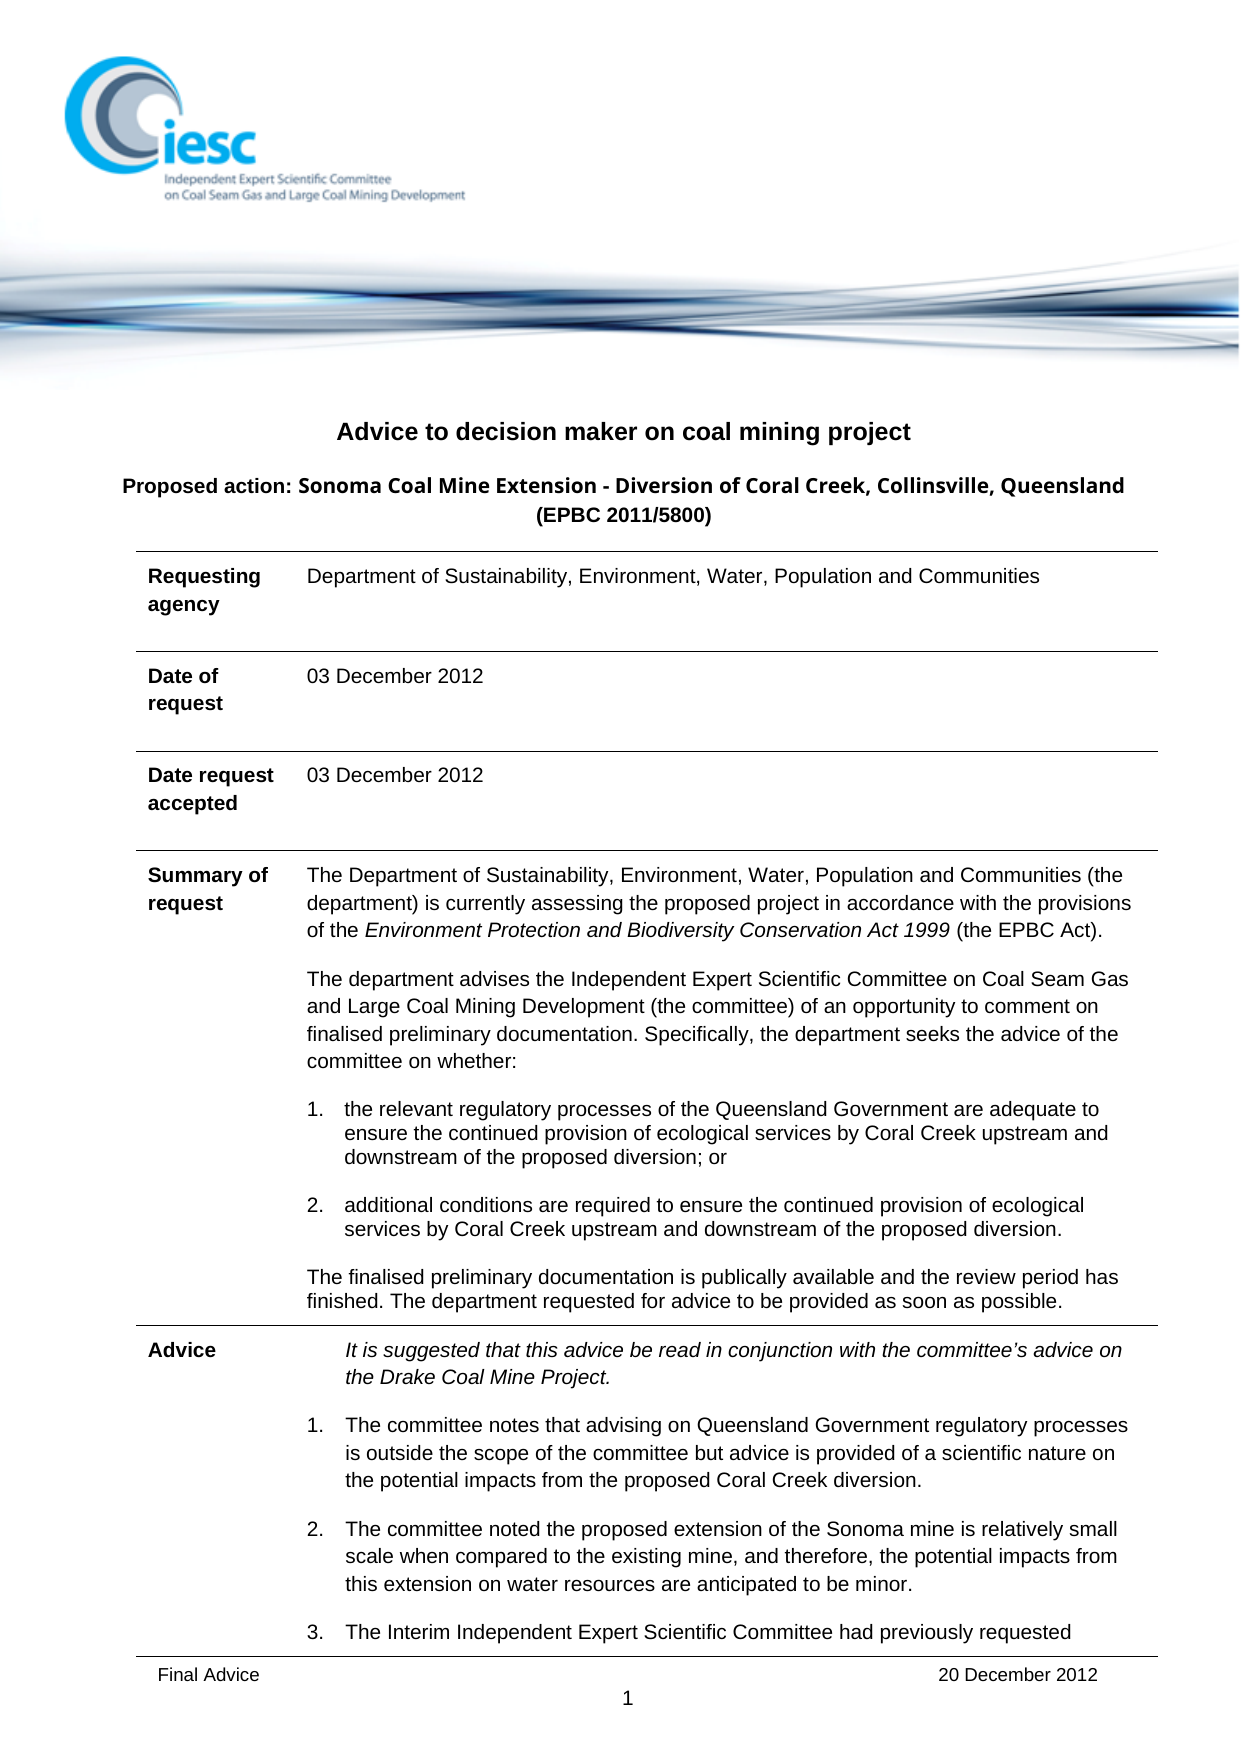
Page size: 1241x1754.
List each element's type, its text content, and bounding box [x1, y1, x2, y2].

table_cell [295, 1326, 1158, 1656]
table_cell 03 December 2012 [295, 652, 1158, 751]
text Advice to decision maker on coal mining project [110, 417, 1137, 446]
table_cell The Department of Sustainability, Environment, Water, Population and Communities (the department) is currently assessing the proposed project in accordance with the provisions of the Environment Protection and Biodiversity Conservation Act 1999 (the EPBC Act). The department advises the Independent Expert Scientific Committee on Coal Seam Gas and Large Coal Mining Development (the committee) of an opportunity to comment on finalised preliminary documentation. Specifically, the department seeks the advice of the committee on whether: the relevant regulatory processes of the Queensland Government are adequate to ensure the continued provision of ecological services by Coral Creek upstream and downstream of the proposed diversion; or additional conditions are required to ensure the continued provision of ecological services by Coral Creek upstream and downstream of the proposed diversion. The finalised preliminary documentation is publically available and the review period has finished. The department requested for advice to be provided as soon as possible. [295, 851, 1158, 1324]
table_cell Summary of request [136, 851, 295, 1324]
table_cell Date request accepted [136, 752, 295, 850]
text Proposed action: Sonoma Coal Mine Extension - Diversion of Coral Creek, Collinsville, Queensland (EPBC 2011/5800) [110, 471, 1137, 527]
table_cell Date of request [136, 652, 295, 751]
picture [0, 2, 1241, 390]
table_cell Advice [136, 1326, 295, 1656]
table_header Department of Sustainability, Environment, Water, Population and Communities [295, 552, 1158, 651]
table_header Requesting agency [136, 552, 295, 651]
table_cell 03 December 2012 [295, 752, 1158, 850]
